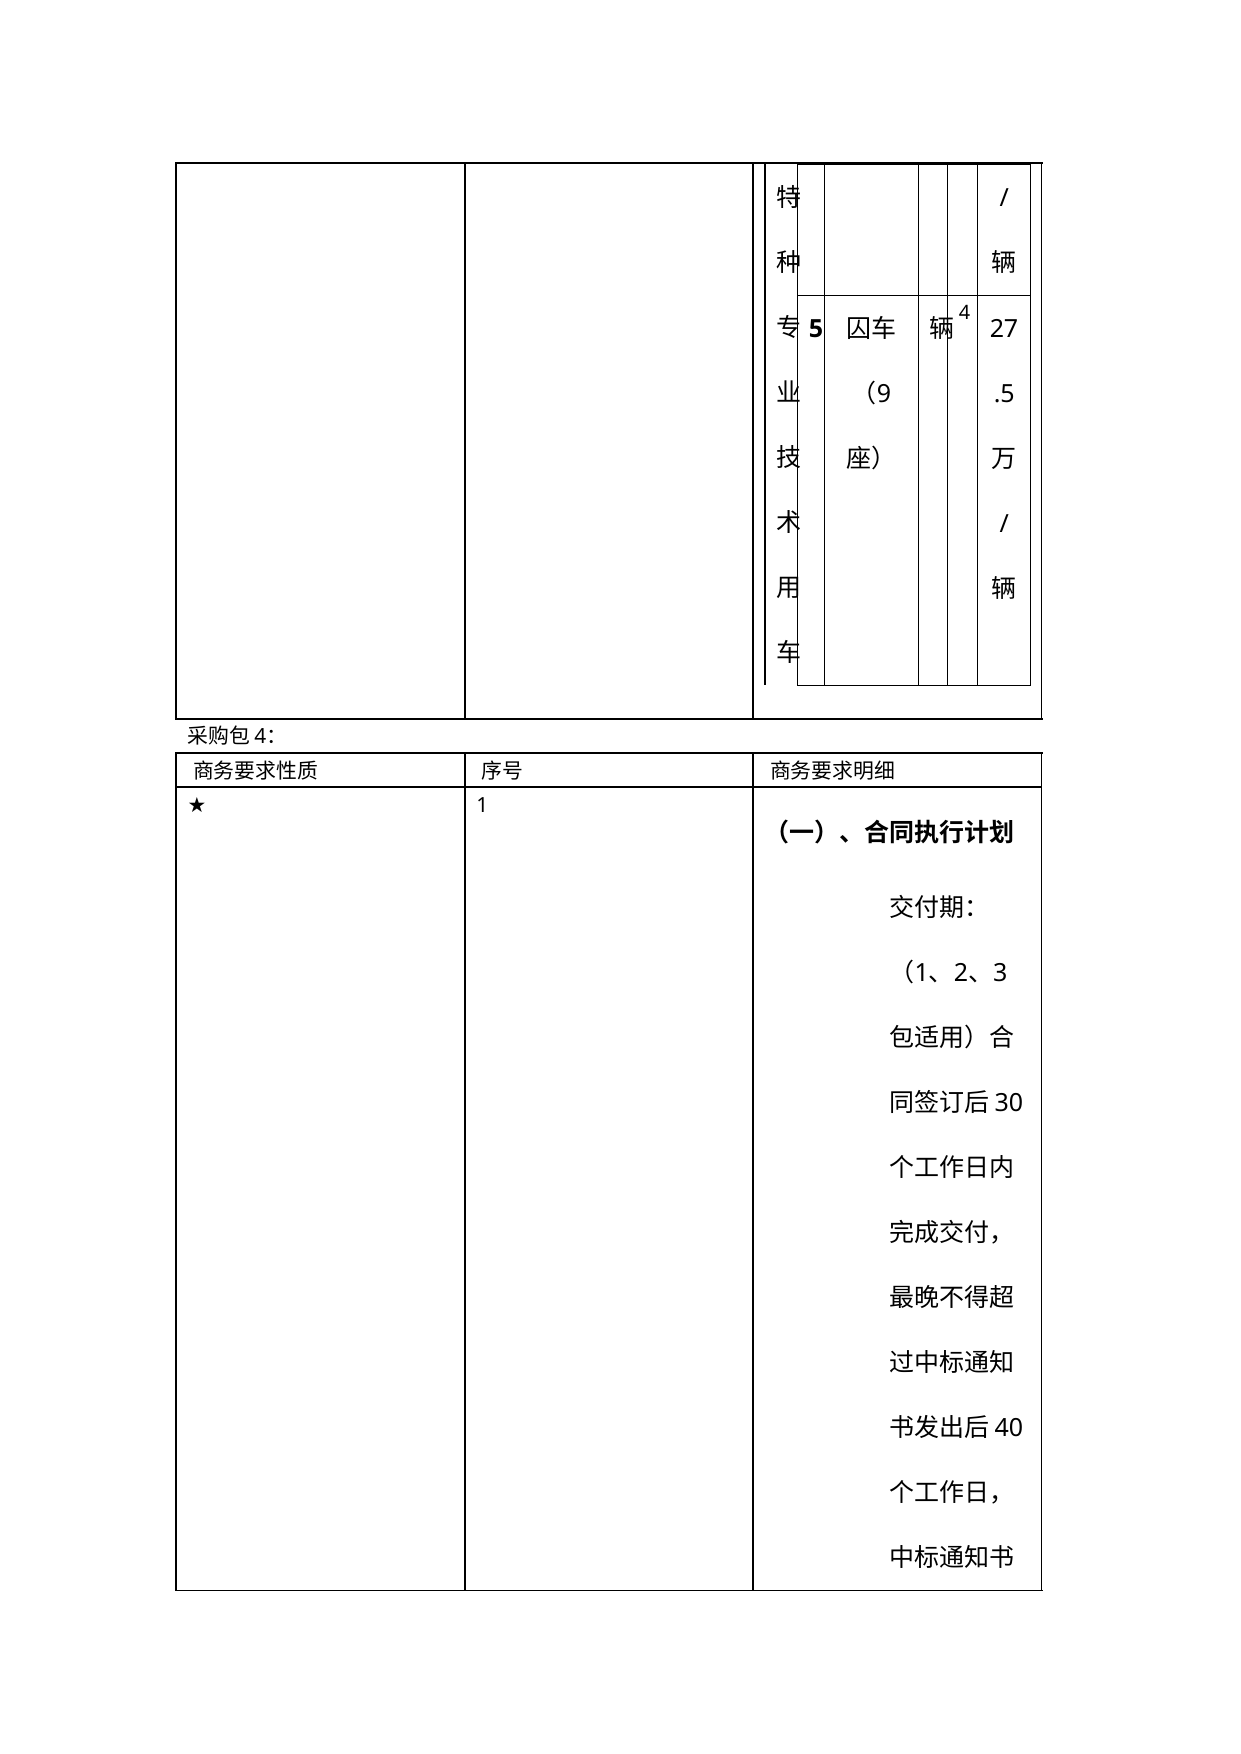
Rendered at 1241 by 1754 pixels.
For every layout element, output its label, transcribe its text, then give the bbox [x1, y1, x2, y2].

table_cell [754, 788, 1041, 1590]
text 采购包4： [187, 720, 1053, 752]
table_cell ★ [177, 788, 464, 1590]
table_cell 1 [466, 788, 752, 1590]
table_cell ★ [177, 164, 464, 718]
table_header 序号 [466, 754, 752, 786]
table_cell 6 [466, 164, 752, 718]
table_header 商务要求明细 [754, 754, 1041, 786]
table_cell （六）、本项目采购预算：1包:252万元；2包:54万元；3包:50万元；4包:231.9万元；5包:110万元。（本采购预算含车辆购置税；报价不得超出各包采购预算，且所报各产品单价不得超过下表中“单价最高限价（含税）”） [754, 164, 1041, 718]
table_header 商务要求性质 [177, 754, 464, 786]
